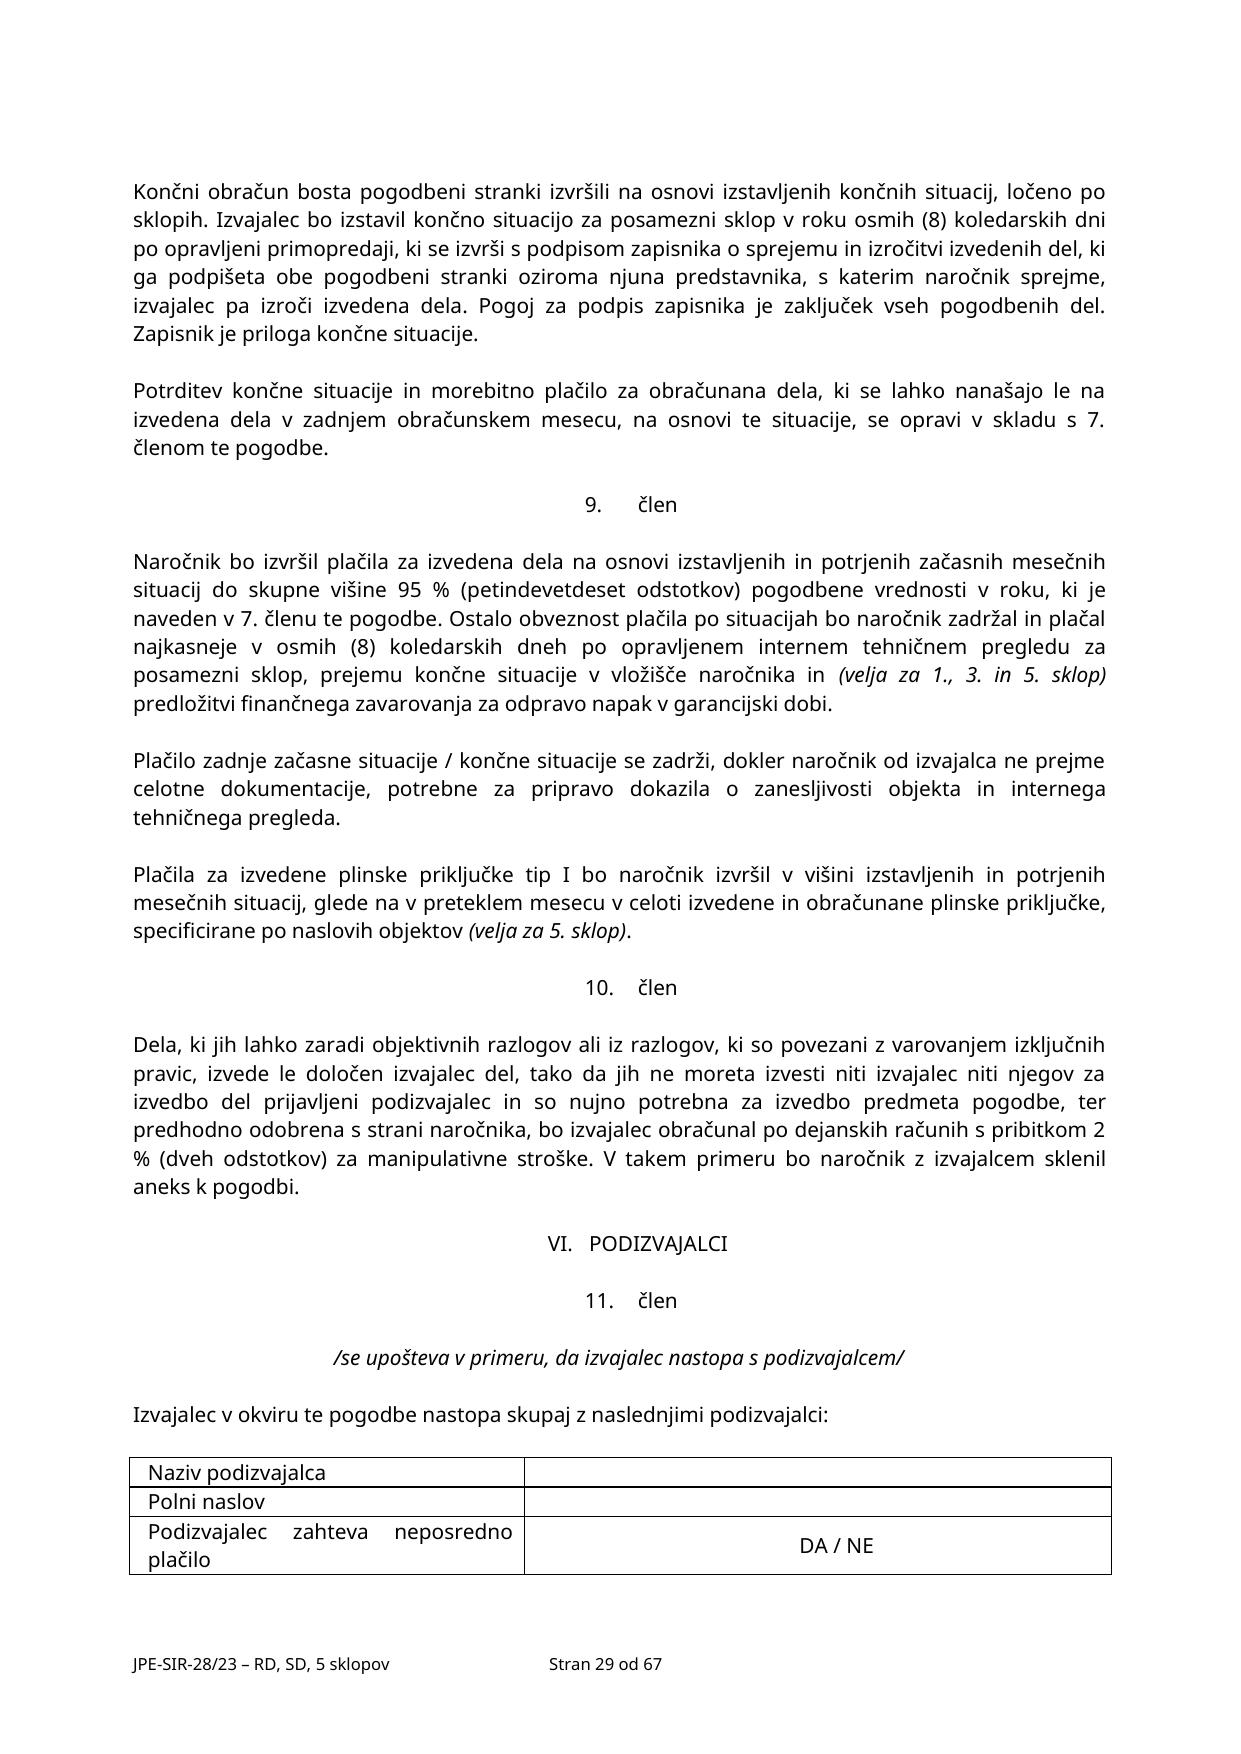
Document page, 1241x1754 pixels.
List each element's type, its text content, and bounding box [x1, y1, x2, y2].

list člen [155, 973, 1107, 1002]
table_cell Polni naslov [130, 1488, 524, 1516]
table_cell Podizvajalec zahteva neposredno plačilo [130, 1517, 524, 1574]
list PODIZVAJALCI [168, 1229, 1107, 1258]
table_cell DA / NE [525, 1517, 1111, 1574]
text Potrditev končne situacije in morebitno plačilo za obračunana dela, ki se lahko nanašajo le na izvedena dela v zadnjem obračunskem mesecu, na osnovi te situacije, se opravi v skladu s 7. členom te pogodbe. [133, 376, 1107, 462]
list člen [155, 1286, 1107, 1315]
text Plačila za izvedene plinske priključke tip I bo naročnik izvršil v višini izstavljenih in potrjenih mesečnih situacij, glede na v preteklem mesecu v celoti izvedene in obračunane plinske priključke, specificirane po naslovih objektov (velja za 5. sklop). [133, 860, 1107, 945]
text Plačilo zadnje začasne situacije / končne situacije se zadrži, dokler naročnik od izvajalca ne prejme celotne dokumentacije, potrebne za pripravo dokazila o zanesljivosti objekta in internega tehničnega pregleda. [133, 746, 1107, 831]
list člen [155, 490, 1107, 518]
text Naročnik bo izvršil plačila za izvedena dela na osnovi izstavljenih in potrjenih začasnih mesečnih situacij do skupne višine 95 % (petindevetdeset odstotkov) pogodbene vrednosti v roku, ki je naveden v 7. členu te pogodbe. Ostalo obveznost plačila po situacijah bo naročnik zadržal in plačal najkasneje v osmih (8) koledarskih dneh po opravljenem internem tehničnem pregledu za posamezni sklop, prejemu končne situacije v vložišče naročnika in (velja za 1., 3. in 5. sklop) predložitvi finančnega zavarovanja za odpravo napak v garancijski dobi. [133, 547, 1107, 717]
text Končni obračun bosta pogodbeni stranki izvršili na osnovi izstavljenih končnih situacij, ločeno po sklopih. Izvajalec bo izstavil končno situacijo za posamezni sklop v roku osmih (8) koledarskih dni po opravljeni primopredaji, ki se izvrši s podpisom zapisnika o sprejemu in izročitvi izvedenih del, ki ga podpišeta obe pogodbeni stranki oziroma njuna predstavnika, s katerim naročnik sprejme, izvajalec pa izroči izvedena dela. Pogoj za podpis zapisnika je zaključek vseh pogodbenih del. Zapisnik je priloga končne situacije. [133, 177, 1107, 348]
text Dela, ki jih lahko zaradi objektivnih razlogov ali iz razlogov, ki so povezani z varovanjem izključnih pravic, izvede le določen izvajalec del, tako da jih ne moreta izvesti niti izvajalec niti njegov za izvedbo del prijavljeni podizvajalec in so nujno potrebna za izvedbo predmeta pogodbe, ter predhodno odobrena s strani naročnika, bo izvajalec obračunal po dejanskih računih s pribitkom 2 % (dveh odstotkov) za manipulativne stroške. V takem primeru bo naročnik z izvajalcem sklenil aneks k pogodbi. [133, 1030, 1107, 1201]
table_header Naziv podizvajalca [130, 1458, 524, 1486]
text Izvajalec v okviru te pogodbe nastopa skupaj z naslednjimi podizvajalci: [133, 1400, 1107, 1428]
text /se upošteva v primeru, da izvajalec nastopa s podizvajalcem/ [133, 1343, 1107, 1372]
table_cell [525, 1488, 1111, 1516]
table_header [525, 1458, 1111, 1486]
